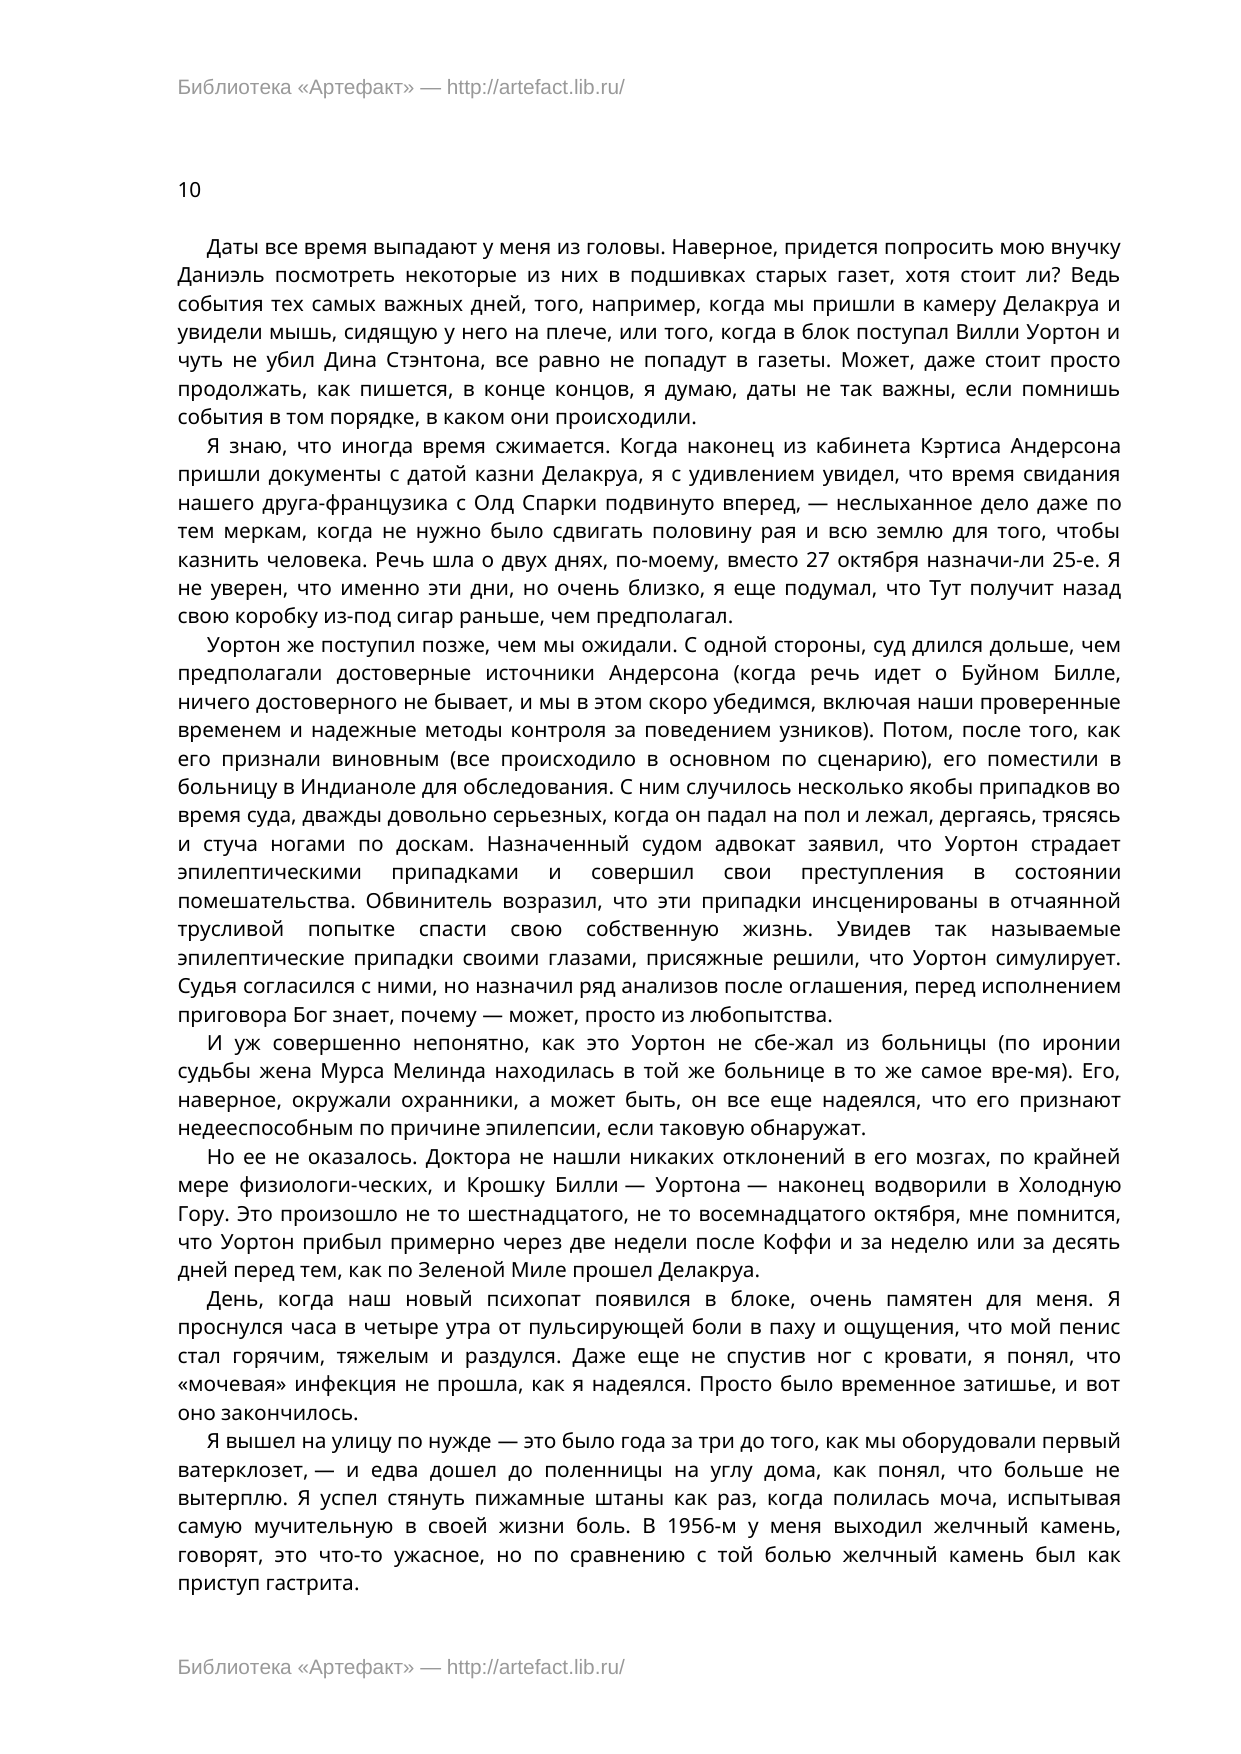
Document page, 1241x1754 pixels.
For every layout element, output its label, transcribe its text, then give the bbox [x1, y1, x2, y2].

text 10 [177, 175, 1122, 203]
text И уж совершенно непонятно, как это Уортон не сбе-жал из больницы (по иронии судьбы жена Мурса Мелинда находилась в той же больнице в то же самое вре-мя). Его, наверное, окружали охранники, а может быть, он все еще надеялся, что его признают недееспособным по причине эпилепсии, если таковую обнаружат. [177, 1028, 1122, 1142]
text День, когда наш новый психопат появился в блоке, очень памятен для меня. Я проснулся часа в четыре утра от пульсирующей боли в паху и ощущения, что мой пенис стал горячим, тяжелым и раздулся. Даже еще не спустив ног с кровати, я понял, что «мочевая» инфекция не прошла, как я надеялся. Просто было временное затишье, и вот оно закончилось. [177, 1284, 1122, 1426]
text Я вышел на улицу по нужде — это было года за три до того, как мы оборудовали первый ватерклозет, — и едва дошел до поленницы на углу дома, как понял, что больше не вытерплю. Я успел стянуть пижамные штаны как раз, когда полилась моча, испытывая самую мучительную в своей жизни боль. В 1956-м у меня выходил желчный камень, говорят, это что-то ужасное, но по сравнению с той болью желчный камень был как приступ гастрита. [177, 1426, 1122, 1597]
text Но ее не оказалось. Доктора не нашли никаких отклонений в его мозгах, по крайней мере физиологи-ческих, и Крошку Билли — Уортона — наконец водворили в Холодную Гору. Это произошло не то шестнадцатого, не то восемнадцатого октября, мне помнится, что Уортон прибыл примерно через две недели после Коффи и за неделю или за десять дней перед тем, как по Зеленой Миле прошел Делакруа. [177, 1142, 1122, 1284]
text Даты все время выпадают у меня из головы. Наверное, придется попросить мою внучку Даниэль посмотреть некоторые из них в подшивках старых газет, хотя стоит ли? Ведь события тех самых важных дней, того, например, когда мы пришли в камеру Делакруа и увидели мышь, сидящую у него на плече, или того, когда в блок поступал Вилли Уортон и чуть не убил Дина Стэнтона, все равно не попадут в газеты. Может, даже стоит просто продолжать, как пишется, в конце концов, я думаю, даты не так важны, если помнишь события в том порядке, в каком они происходили. [177, 232, 1122, 431]
text Я знаю, что иногда время сжимается. Когда наконец из кабинета Кэртиса Андерсона пришли документы с датой казни Делакруа, я с удивлением увидел, что время свидания нашего друга-французика с Олд Спарки подвинуто вперед, — неслыханное дело даже по тем меркам, когда не нужно было сдвигать половину рая и всю землю для того, чтобы казнить человека. Речь шла о двух днях, по-моему, вместо 27 октября назначи-ли 25-е. Я не уверен, что именно эти дни, но очень близко, я еще подумал, что Тут получит назад свою коробку из-под сигар раньше, чем предполагал. [177, 431, 1122, 630]
text Уортон же поступил позже, чем мы ожидали. С одной стороны, суд длился дольше, чем предполагали достоверные источники Андерсона (когда речь идет о Буйном Билле, ничего достоверного не бывает, и мы в этом скоро убедимся, включая наши проверенные временем и надежные методы контроля за поведением узников). Потом, после того, как его признали виновным (все происходило в основном по сценарию), его поместили в больницу в Индианоле для обследования. С ним случилось несколько якобы припадков во время суда, дважды довольно серьезных, когда он падал на пол и лежал, дергаясь, трясясь и стуча ногами по доскам. Назначенный судом адвокат заявил, что Уортон страдает эпилептическими припадками и совершил свои преступления в состоянии помешательства. Обвинитель возразил, что эти припадки инсценированы в отчаянной трусливой попытке спасти свою собственную жизнь. Увидев так называемые эпилептические припадки своими глазами, присяжные решили, что Уортон симулирует. Судья согласился с ними, но назначил ряд анализов после оглашения, перед исполнением приговора Бог знает, почему — может, просто из любопытства. [177, 630, 1122, 1028]
